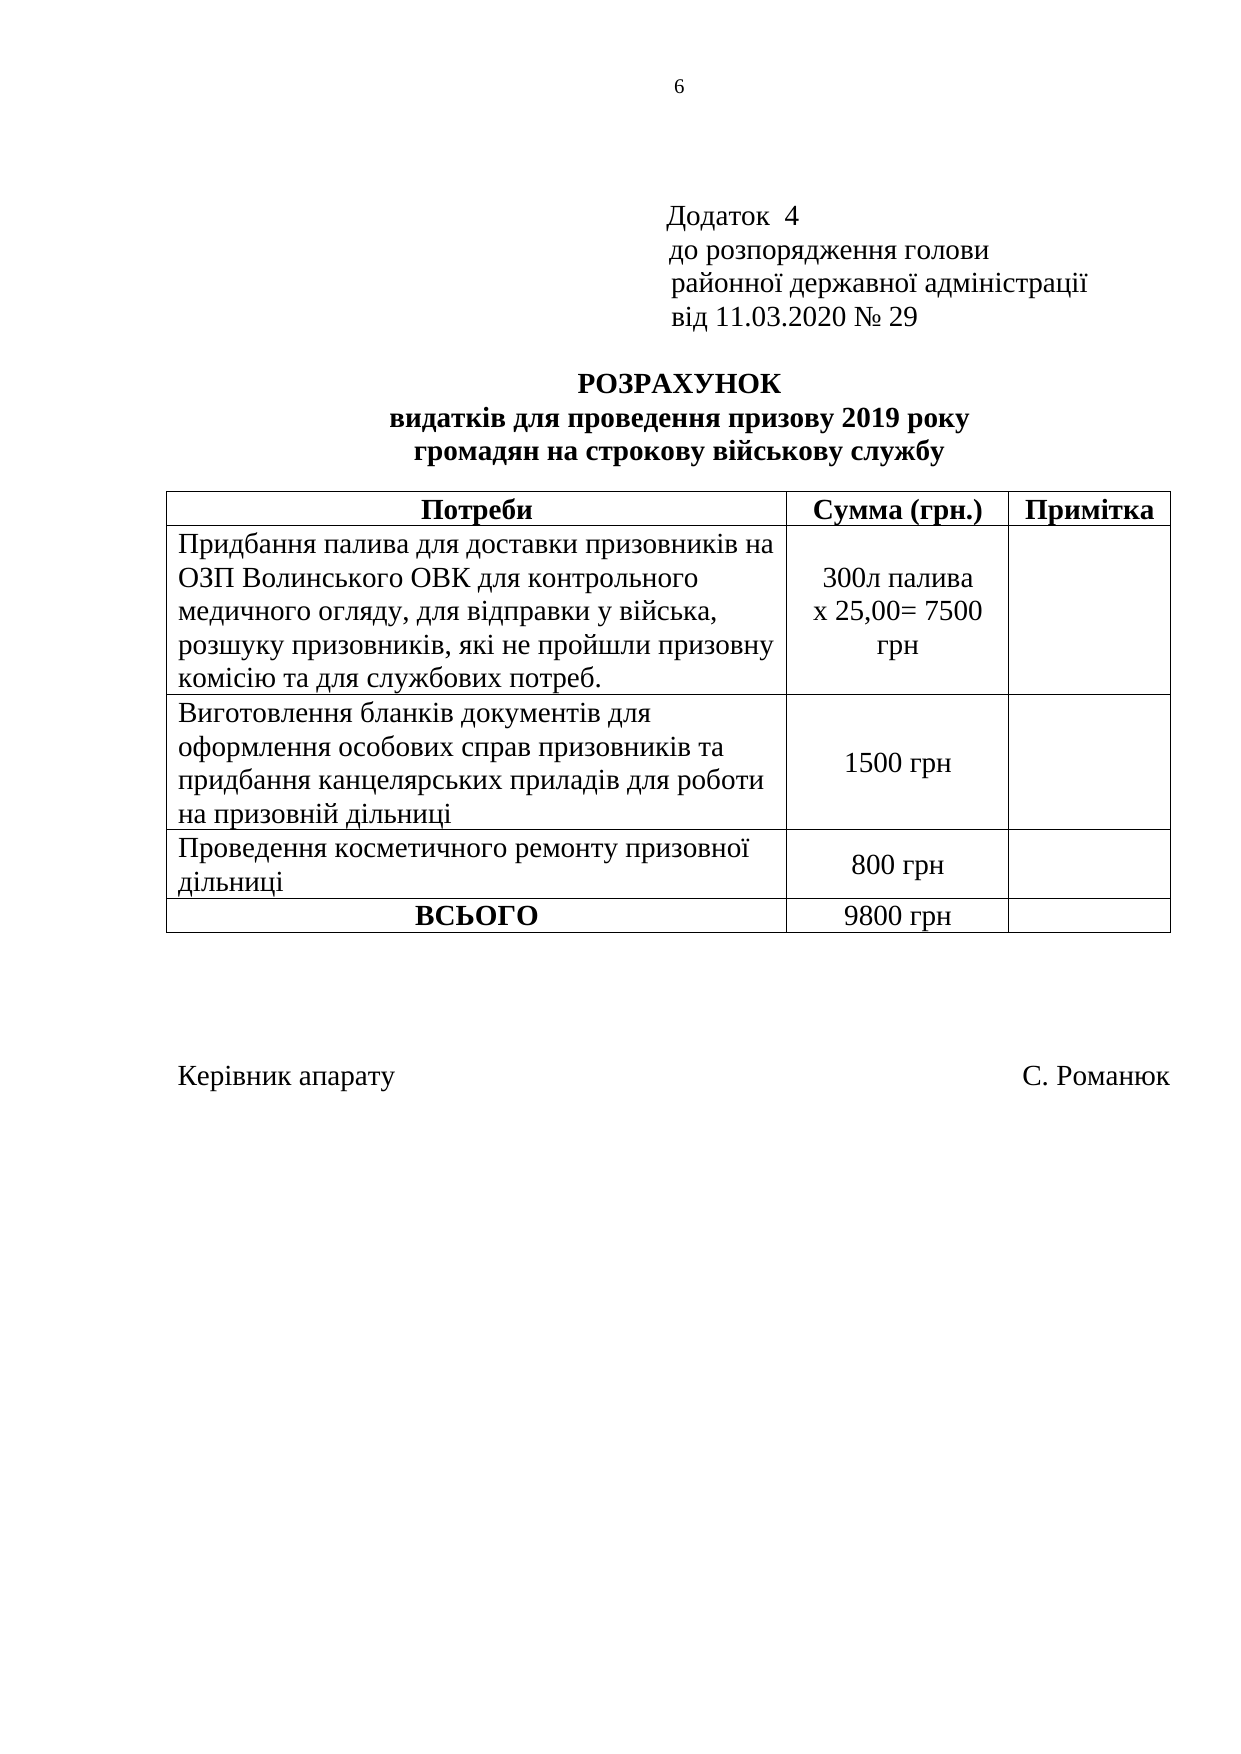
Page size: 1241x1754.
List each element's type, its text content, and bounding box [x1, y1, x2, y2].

text районної державної адміністрації [620, 266, 1181, 299]
table_cell ВСЬОГО [167, 899, 786, 932]
text від 11.03.2020 № 29 [177, 299, 1181, 333]
table_cell [1009, 695, 1170, 829]
table_cell Проведення косметичного ремонту призовної дільниці [167, 830, 786, 897]
table_cell Виготовлення бланків документів для оформлення особових справ призовників та придбання канцелярських приладів для роботи на призовній дільниці [167, 695, 786, 829]
table_cell 9800 грн [787, 899, 1008, 932]
table_cell [1009, 899, 1170, 932]
text видатків для проведення призову 2019 року [177, 400, 1181, 433]
table_cell Придбання палива для доставки призовників на ОЗП Волинського ОВК для контрольного медичного огляду, для відправки у війська, розшуку призовників, які не пройшли призовну комісію та для службових потреб. [167, 526, 786, 694]
table_cell 300л палива х 25,00= 7500 грн [787, 526, 1008, 694]
table_cell 1500 грн [787, 695, 1008, 829]
table_cell [1009, 526, 1170, 694]
text до розпорядження голови [158, 232, 1181, 266]
table_header Потреби [167, 492, 786, 525]
table_cell [1009, 830, 1170, 897]
text Керівник апарату С. Романюк [177, 1058, 1181, 1091]
table_cell 800 грн [787, 830, 1008, 897]
text РОЗРАХУНОК [177, 366, 1181, 400]
table_header Сумма (грн.) [787, 492, 1008, 525]
table_header Примітка [1009, 492, 1170, 525]
text Додаток 4 [665, 198, 1181, 232]
text громадян на строкову військову службу [177, 433, 1181, 467]
